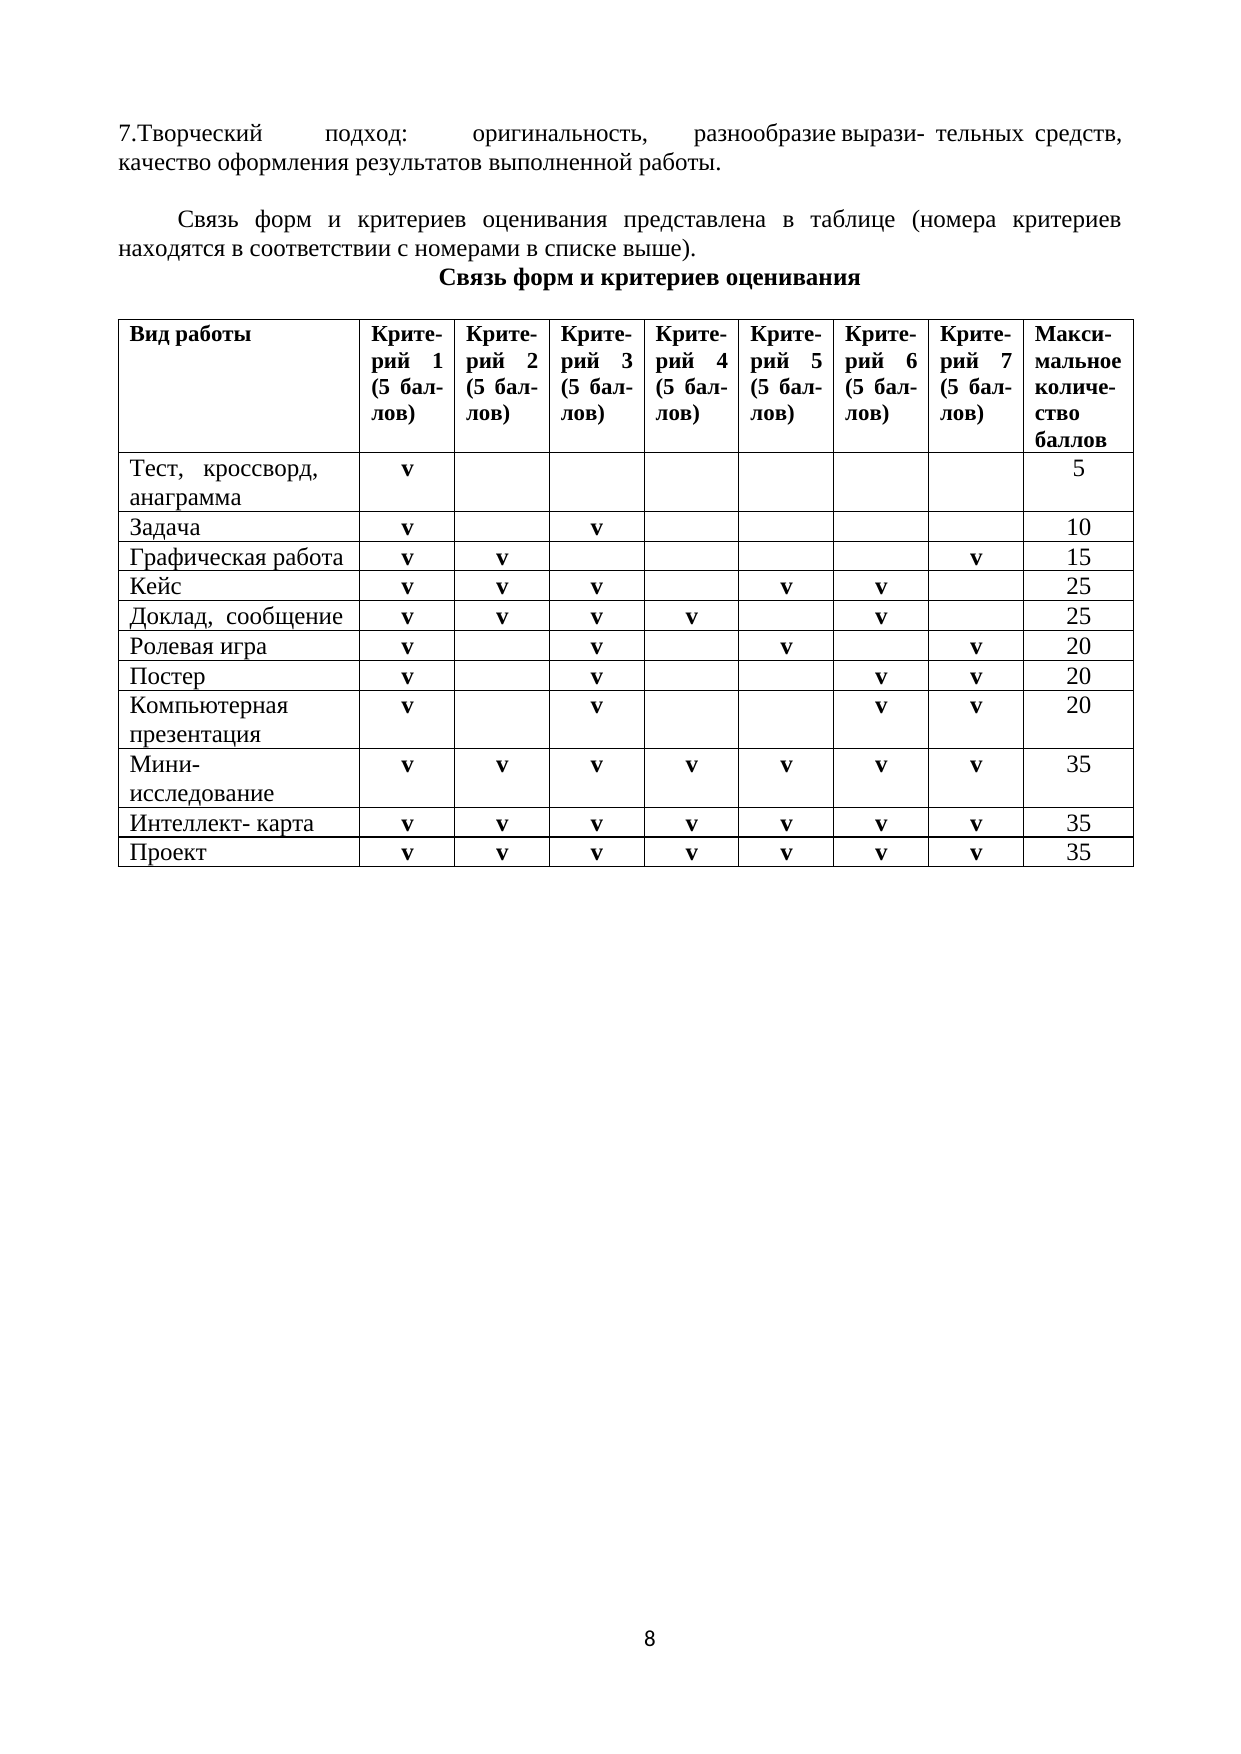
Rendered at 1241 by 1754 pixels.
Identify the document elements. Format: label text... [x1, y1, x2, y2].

table_cell [455, 512, 549, 541]
table_header Крите- рий 6 (5 бал- лов) [834, 320, 928, 452]
table_cell Доклад, сообщение [119, 601, 359, 630]
table_cell Постер [119, 661, 359, 689]
table_cell v [929, 749, 1023, 807]
table_cell [645, 542, 738, 570]
table_cell v [834, 838, 928, 866]
table_cell v [645, 749, 738, 807]
table_cell v [455, 542, 549, 570]
table_cell [834, 631, 928, 660]
table_cell 15 [1024, 542, 1133, 570]
table_cell [645, 691, 738, 748]
table_cell v [739, 808, 833, 836]
table_cell v [739, 631, 833, 660]
table_cell [739, 691, 833, 748]
table_cell [455, 691, 549, 748]
table_cell v [550, 571, 644, 600]
table_header Крите- рий 1 (5 бал- лов) [360, 320, 454, 452]
table_cell [929, 571, 1023, 600]
table_cell v [929, 838, 1023, 866]
table_cell [739, 601, 833, 630]
table_cell 10 [1024, 512, 1133, 541]
table_cell Ролевая игра [119, 631, 359, 660]
table_cell [834, 542, 928, 570]
table_cell 20 [1024, 631, 1133, 660]
table_cell 20 [1024, 691, 1133, 748]
table_header Крите- рий 7 (5 бал- лов) [929, 320, 1023, 452]
table_cell Мини- исследование [119, 749, 359, 807]
text 7.Творческий подход: оригинальность, разнообразие вырази- тельных средств, качество оформления результатов выполненной работы. [118, 118, 1122, 176]
table_cell v [739, 571, 833, 600]
table_cell v [550, 838, 644, 866]
table_cell [739, 661, 833, 689]
table_cell v [834, 691, 928, 748]
table_cell [739, 542, 833, 570]
table_cell Компьютерная презентация [119, 691, 359, 748]
table_cell Задача [119, 512, 359, 541]
table_cell v [834, 661, 928, 689]
table_cell v [360, 571, 454, 600]
table_cell 35 [1024, 808, 1133, 836]
table_cell v [455, 749, 549, 807]
table_cell v [360, 838, 454, 866]
table_cell v [550, 691, 644, 748]
table_cell v [360, 661, 454, 689]
table_cell v [645, 808, 738, 836]
table_cell v [455, 808, 549, 836]
table_cell v [929, 691, 1023, 748]
table_cell [455, 631, 549, 660]
table_cell v [550, 631, 644, 660]
table_cell [929, 453, 1023, 511]
table_cell v [645, 601, 738, 630]
table_cell v [360, 691, 454, 748]
table_cell Интеллект- карта [119, 808, 359, 836]
table_cell 35 [1024, 749, 1133, 807]
table_cell v [360, 542, 454, 570]
table_cell 20 [1024, 661, 1133, 689]
table_cell [929, 512, 1023, 541]
table_cell v [550, 601, 644, 630]
text Связь форм и критериев оценивания [177, 262, 1122, 291]
text Связь форм и критериев оценивания представлена в таблице (номера критериев находятся в соответствии с номерами в списке выше). [118, 204, 1122, 262]
table_cell [645, 512, 738, 541]
table_cell Тест, кроссворд, анаграмма [119, 453, 359, 511]
table_cell v [929, 631, 1023, 660]
table_cell Графическая работа [119, 542, 359, 570]
table_cell [455, 453, 549, 511]
table_cell v [645, 838, 738, 866]
table_cell v [455, 601, 549, 630]
table_cell v [739, 749, 833, 807]
table_cell 35 [1024, 838, 1133, 866]
table_cell v [360, 512, 454, 541]
table_cell v [550, 749, 644, 807]
table_cell v [550, 512, 644, 541]
table_cell Кейс [119, 571, 359, 600]
table_header Крите- рий 3 (5 бал- лов) [550, 320, 644, 452]
table_cell [739, 453, 833, 511]
table_cell v [550, 661, 644, 689]
table_cell v [360, 749, 454, 807]
table_cell [834, 512, 928, 541]
table_cell v [834, 601, 928, 630]
table_cell [550, 453, 644, 511]
table_cell v [834, 571, 928, 600]
table_cell v [834, 808, 928, 836]
table_cell [929, 601, 1023, 630]
table_cell v [360, 601, 454, 630]
table_cell 25 [1024, 571, 1133, 600]
table_cell [645, 661, 738, 689]
table_cell v [550, 808, 644, 836]
table_cell [455, 661, 549, 689]
table_cell 25 [1024, 601, 1133, 630]
table_cell [645, 631, 738, 660]
table_header Крите- рий 5 (5 бал- лов) [739, 320, 833, 452]
table_cell v [834, 749, 928, 807]
table_header Крите- рий 2 (5 бал- лов) [455, 320, 549, 452]
table_cell v [929, 661, 1023, 689]
table_cell [550, 542, 644, 570]
table_header Вид работы [119, 320, 359, 452]
table_header Крите- рий 4 (5 бал- лов) [645, 320, 738, 452]
table_cell v [360, 453, 454, 511]
table_cell v [739, 838, 833, 866]
table_cell Проект [119, 838, 359, 866]
table_cell [739, 512, 833, 541]
table_cell v [360, 808, 454, 836]
table_cell v [455, 571, 549, 600]
table_cell v [929, 808, 1023, 836]
table_cell v [360, 631, 454, 660]
table_cell 5 [1024, 453, 1133, 511]
table_cell v [455, 838, 549, 866]
table_cell [834, 453, 928, 511]
table_cell v [929, 542, 1023, 570]
table_cell [645, 571, 738, 600]
table_header Макси- мальное количе- ство баллов [1024, 320, 1133, 452]
table_cell [645, 453, 738, 511]
